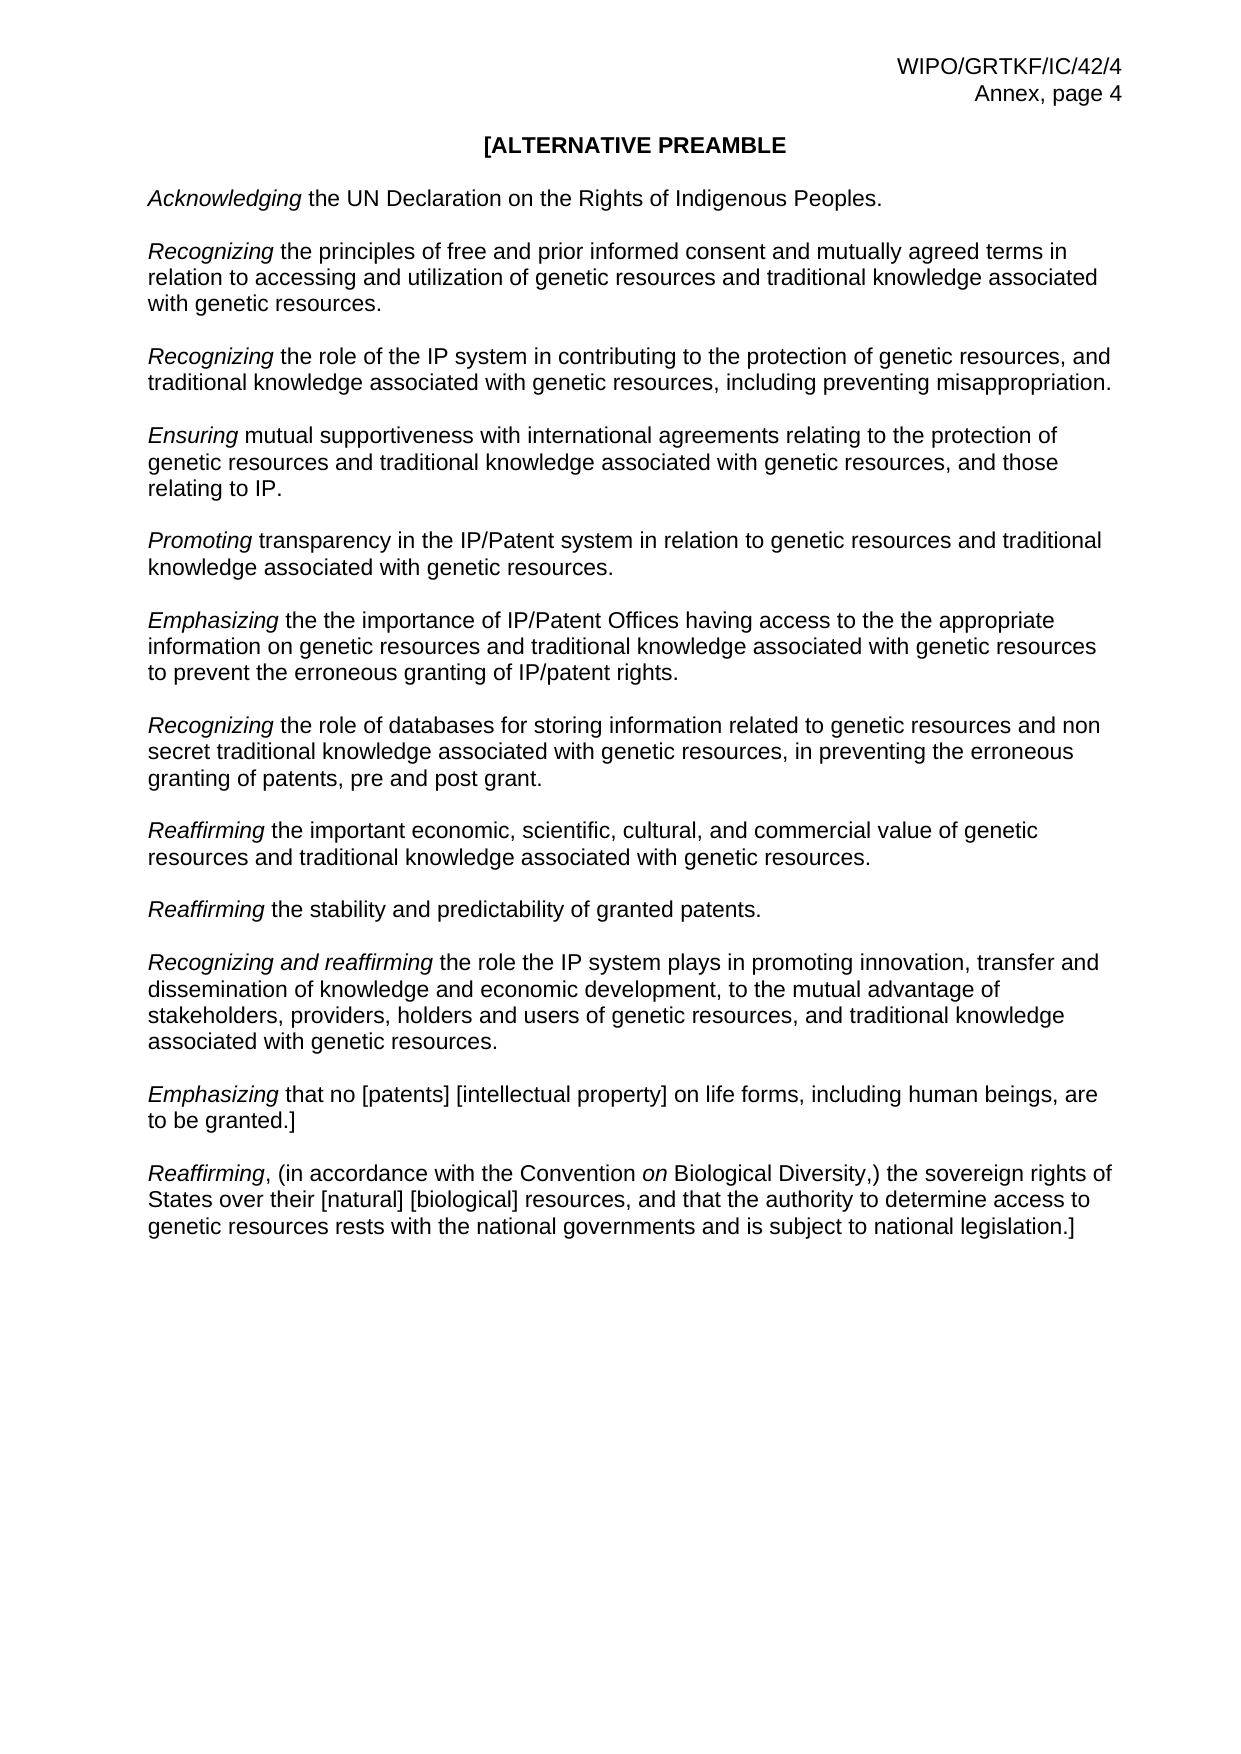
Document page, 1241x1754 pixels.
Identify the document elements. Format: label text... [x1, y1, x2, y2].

text Recognizing the role of the IP system in contributing to the protection of genetic resources, and traditional knowledge associated with genetic resources, including preventing misappropriation. [148, 343, 1122, 396]
text Emphasizing that no [patents] [intellectual property] on life forms, including human beings, are to be granted.] [148, 1081, 1122, 1134]
text [ALTERNATIVE PREAMBLE [148, 132, 1122, 158]
text Recognizing and reaffirming the role the IP system plays in promoting innovation, transfer and dissemination of knowledge and economic development, to the mutual advantage of stakeholders, providers, holders and users of genetic resources, and traditional knowledge associated with genetic resources. [148, 949, 1122, 1054]
text Ensuring mutual supportiveness with international agreements relating to the protection of genetic resources and traditional knowledge associated with genetic resources, and those relating to IP. [148, 422, 1122, 501]
text Recognizing the role of databases for storing information related to genetic resources and non secret traditional knowledge associated with genetic resources, in preventing the erroneous granting of patents, pre and post grant. [148, 712, 1122, 791]
text Reaffirming the stability and predictability of granted patents. [148, 896, 1122, 923]
text Reaffirming the important economic, scientific, cultural, and commercial value of genetic resources and traditional knowledge associated with genetic resources. [148, 817, 1122, 870]
text Reaffirming, (in accordance with the Convention on Biological Diversity,) the sovereign rights of States over their [natural] [biological] resources, and that the authority to determine access to genetic resources rests with the national governments and is subject to national legislation.] [148, 1160, 1122, 1239]
text Promoting transparency in the IP/Patent system in relation to genetic resources and traditional knowledge associated with genetic resources. [148, 527, 1122, 580]
text Recognizing the principles of free and prior informed consent and mutually agreed terms in relation to accessing and utilization of genetic resources and traditional knowledge associated with genetic resources. [148, 238, 1122, 317]
text Acknowledging the UN Declaration on the Rights of Indigenous Peoples. [148, 185, 1122, 211]
text Emphasizing the the importance of IP/Patent Offices having access to the the appropriate information on genetic resources and traditional knowledge associated with genetic resources to prevent the erroneous granting of IP/patent rights. [148, 607, 1122, 686]
